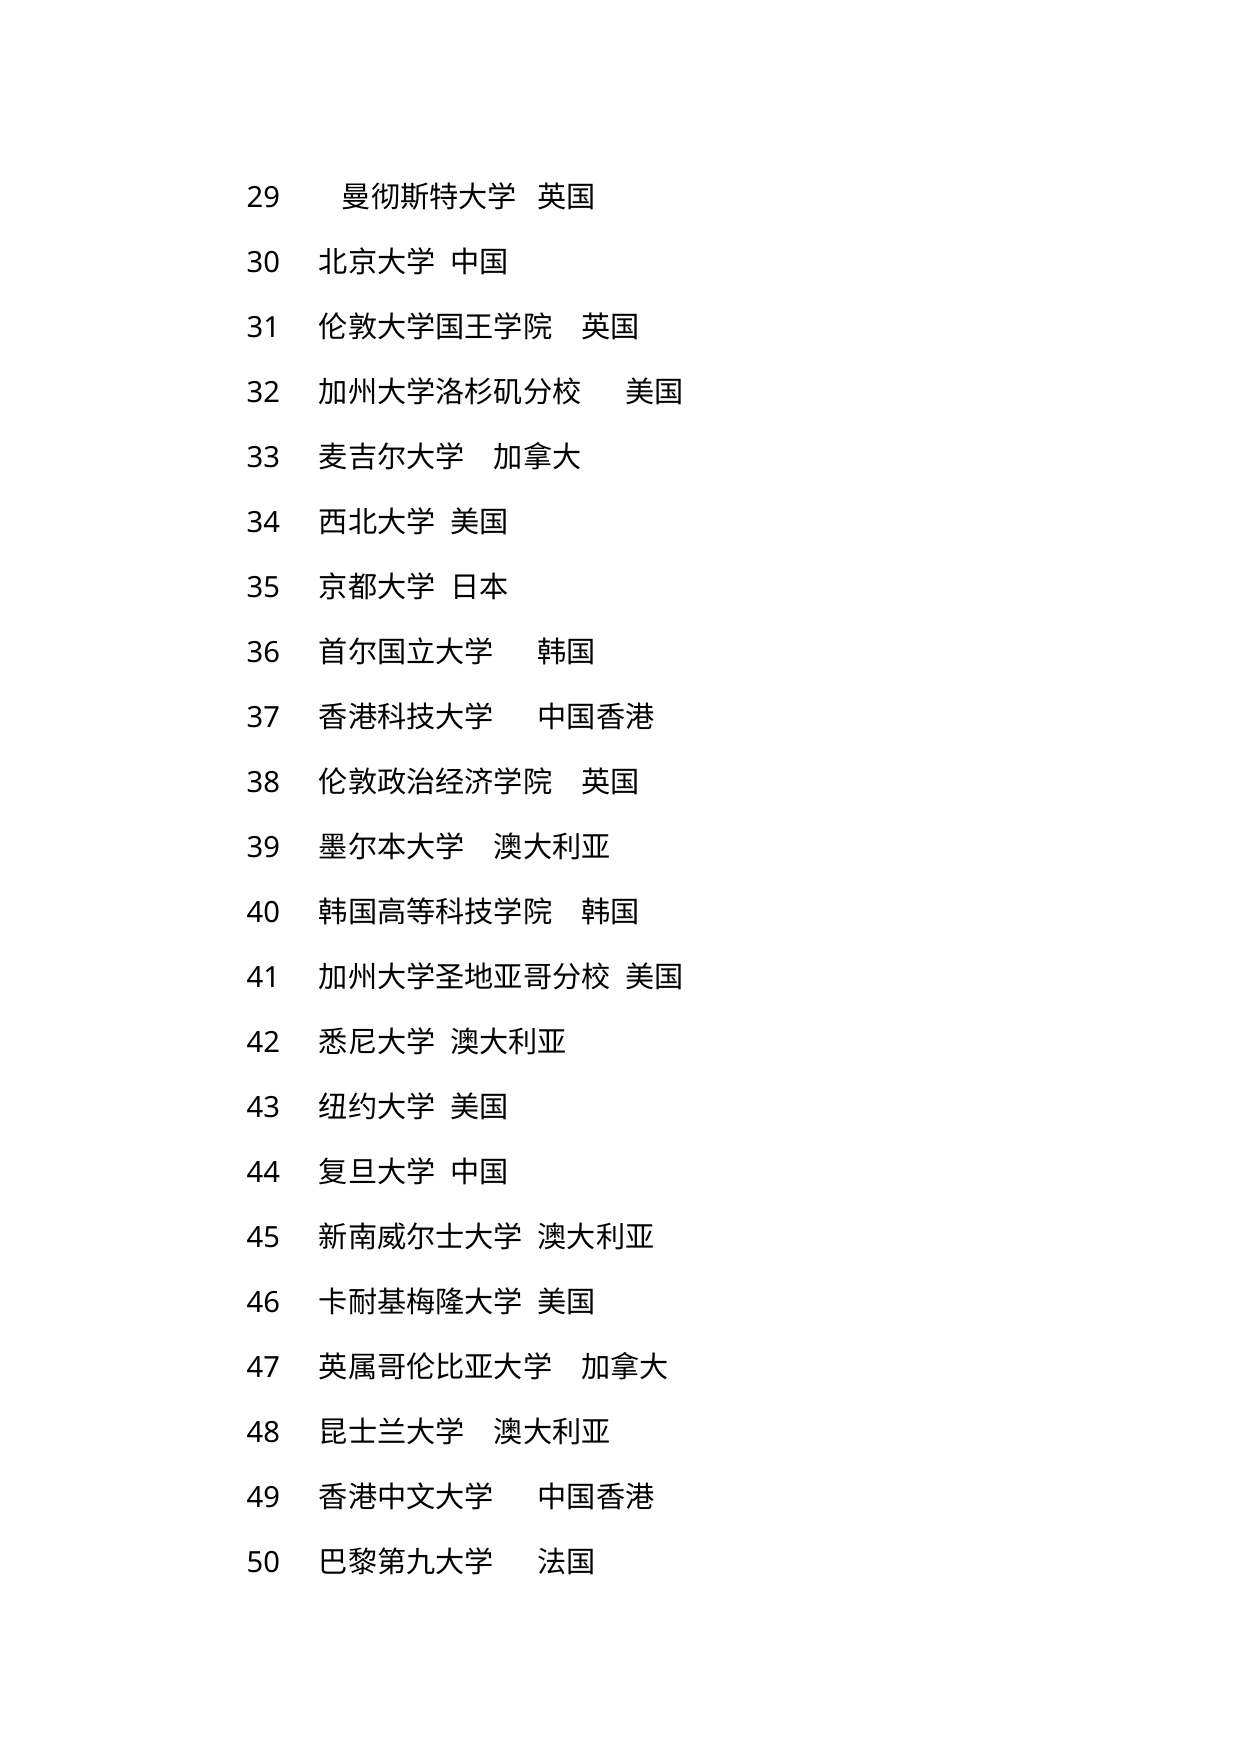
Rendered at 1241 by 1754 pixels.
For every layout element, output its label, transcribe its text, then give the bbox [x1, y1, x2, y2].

text 34 西北大学 美国 [187, 487, 1053, 552]
text 45 新南威尔士大学 澳大利亚 [187, 1202, 1053, 1267]
text 36 首尔国立大学 韩国 [187, 617, 1053, 682]
text 46 卡耐基梅隆大学 美国 [187, 1267, 1053, 1332]
text 31 伦敦大学国王学院 英国 [187, 292, 1053, 357]
text 50 巴黎第九大学 法国 [187, 1527, 1053, 1592]
text 33 麦吉尔大学 加拿大 [187, 422, 1053, 487]
text 44 复旦大学 中国 [187, 1137, 1053, 1202]
text 29 曼彻斯特大学 英国 [187, 162, 1053, 227]
text 49 香港中文大学 中国香港 [187, 1462, 1053, 1527]
text 35 京都大学 日本 [187, 552, 1053, 617]
text 41 加州大学圣地亚哥分校 美国 [187, 942, 1053, 1007]
text 37 香港科技大学 中国香港 [187, 682, 1053, 747]
text 30 北京大学 中国 [187, 227, 1053, 292]
text 39 墨尔本大学 澳大利亚 [187, 812, 1053, 877]
text 32 加州大学洛杉矶分校 美国 [187, 357, 1053, 422]
text 38 伦敦政治经济学院 英国 [187, 747, 1053, 812]
text 42 悉尼大学 澳大利亚 [187, 1007, 1053, 1072]
text 47 英属哥伦比亚大学 加拿大 [187, 1332, 1053, 1397]
text 43 纽约大学 美国 [187, 1072, 1053, 1137]
text 40 韩国高等科技学院 韩国 [187, 877, 1053, 942]
text 48 昆士兰大学 澳大利亚 [187, 1397, 1053, 1462]
